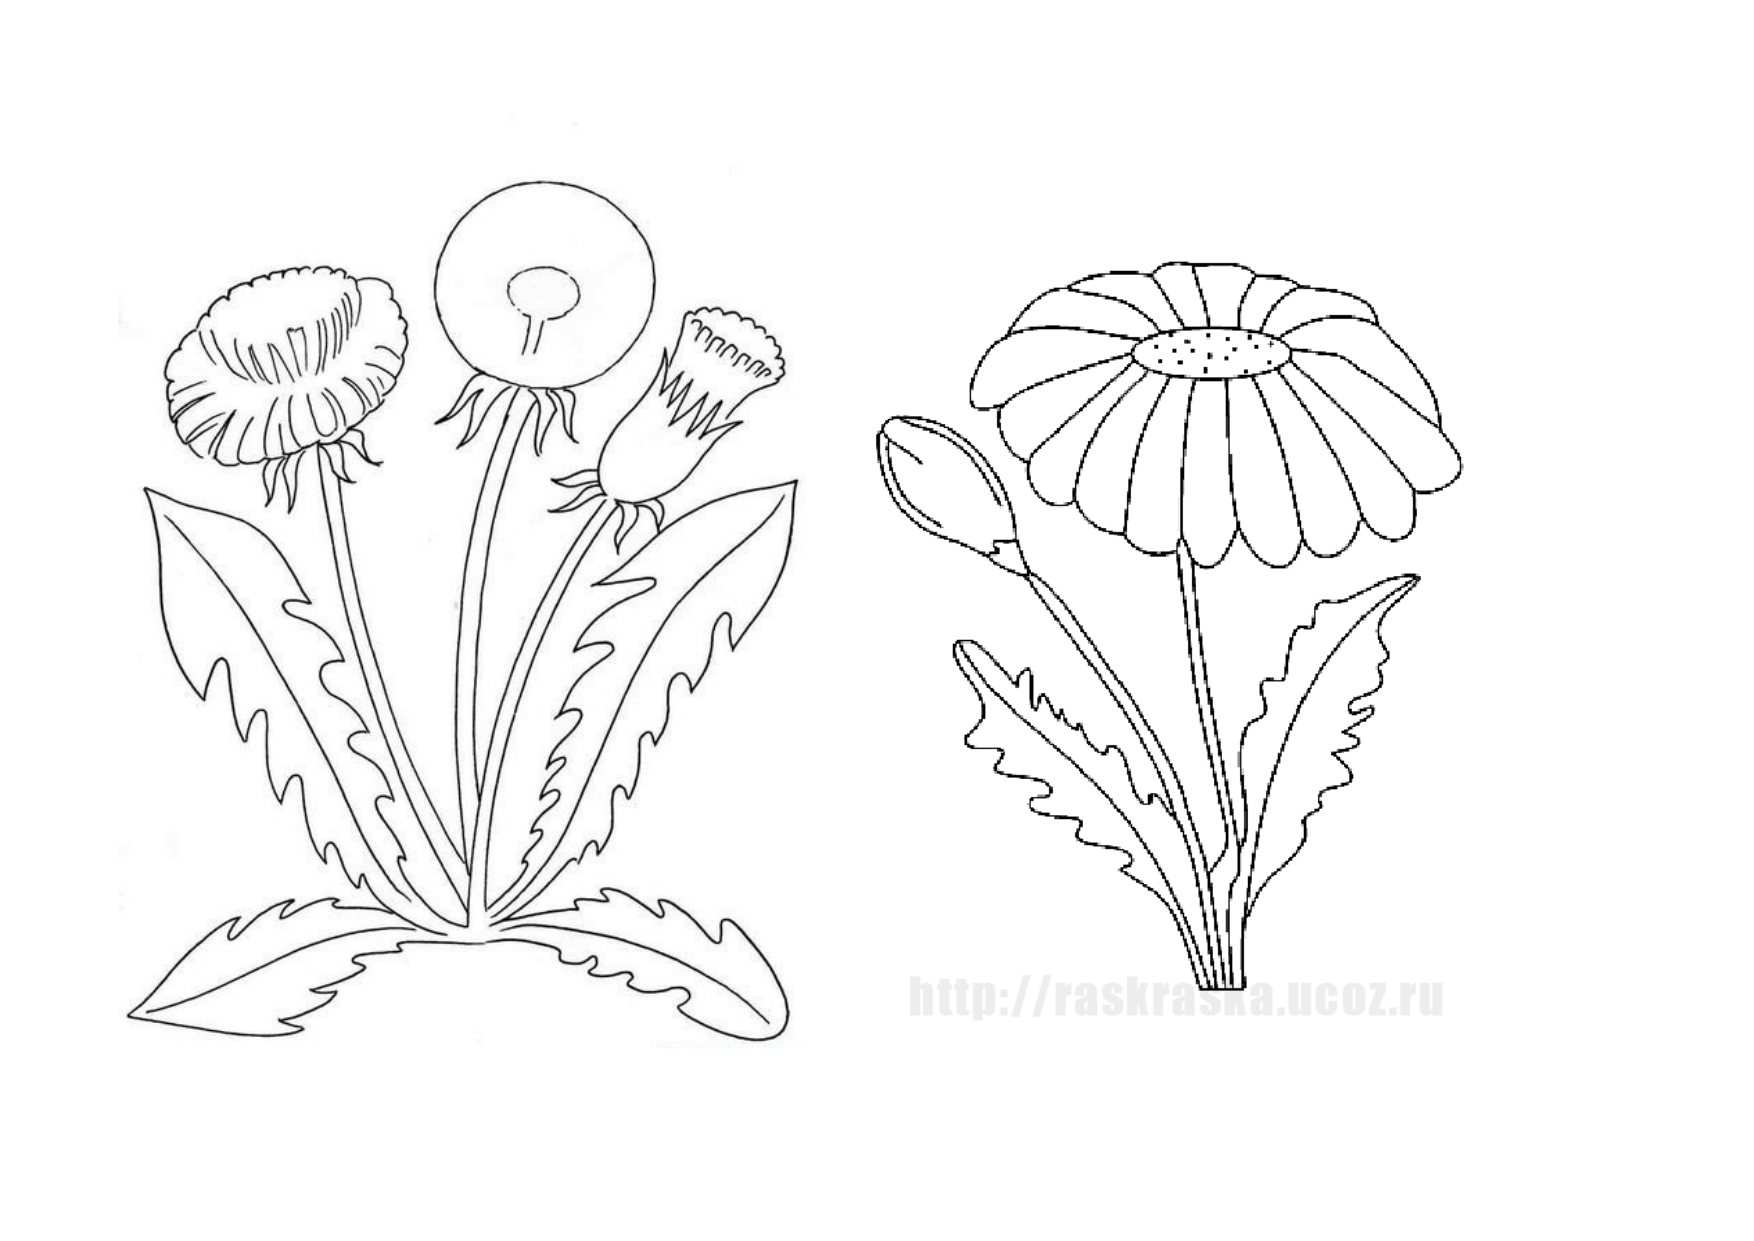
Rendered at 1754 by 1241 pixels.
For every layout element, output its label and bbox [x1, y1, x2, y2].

picture [118, 88, 1547, 1048]
